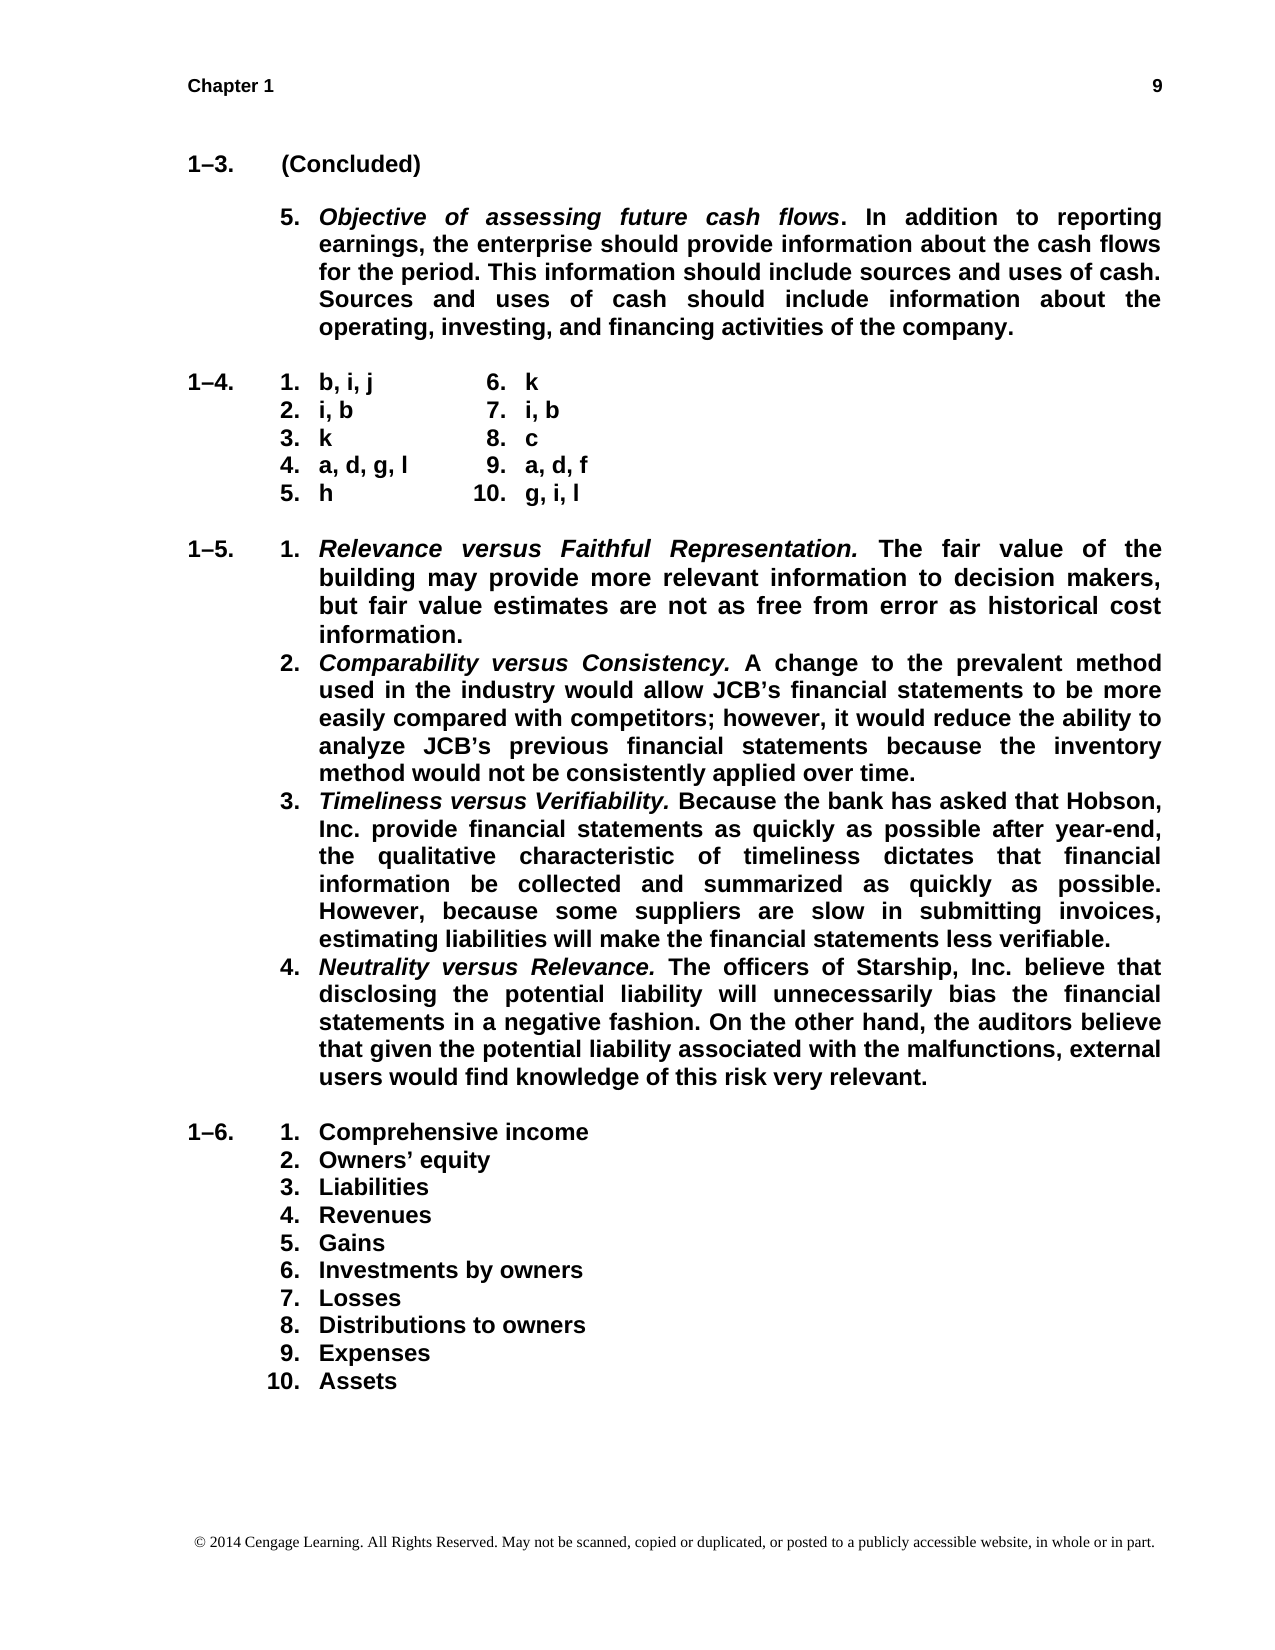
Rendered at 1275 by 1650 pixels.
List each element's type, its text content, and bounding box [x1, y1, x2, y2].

text 4. Revenues [187, 1201, 1162, 1228]
text 3. k 8. c [187, 423, 1162, 451]
text 2. i, b 7. i, b [187, 396, 1162, 423]
text 4. Neutrality versus Relevance. The officers of Starship, Inc. believe that disclosing the potential liability will unnecessarily bias the financial statements in a negative fashion. On the other hand, the auditors believe that given the potential liability associated with the malfunctions, external users would find knowledge of this risk very relevant. [187, 952, 1162, 1091]
text 5. Gains [187, 1228, 1162, 1256]
text 7. Losses [187, 1284, 1162, 1311]
text 1–3. (Concluded) [187, 150, 1162, 178]
text 1–4. 1. b, i, j 6. k [187, 368, 1162, 396]
text 3. Liabilities [187, 1173, 1162, 1201]
text 8. Distributions to owners [187, 1311, 1162, 1339]
text 2. Comparability versus Consistency. A change to the prevalent method used in the industry would allow JCB’s financial statements to be more easily compared with competitors; however, it would reduce the ability to analyze JCB’s previous financial statements because the inventory method would not be consistently applied over time. [187, 649, 1162, 787]
text 5. Objective of assessing future cash flows. In addition to reporting earnings, the enterprise should provide information about the cash flows for the period. This information should include sources and uses of cash. Sources and uses of cash should include information about the operating, investing, and financing activities of the company. [187, 203, 1162, 341]
text 3. Timeliness versus Verifiability. Because the bank has asked that Hobson, Inc. provide financial statements as quickly as possible after year-end, the qualitative characteristic of timeliness dictates that financial information be collected and summarized as quickly as possible. However, because some suppliers are slow in submitting invoices, estimating liabilities will make the financial statements less verifiable. [187, 787, 1162, 952]
text 10. Assets [187, 1367, 1162, 1394]
text 6. Investments by owners [187, 1256, 1162, 1284]
text 4. a, d, g, l 9. a, d, f [187, 451, 1162, 479]
text 9. Expenses [187, 1339, 1162, 1367]
text 1–5. 1. Relevance versus Faithful Representation. The fair value of the building may provide more relevant information to decision makers, but fair value estimates are not as free from error as historical cost information. [187, 534, 1162, 649]
text 2. Owners’ equity [187, 1146, 1162, 1173]
text 1–6. 1. Comprehensive income [187, 1118, 1162, 1146]
text 5. h 10. g, i, l [187, 479, 1162, 506]
